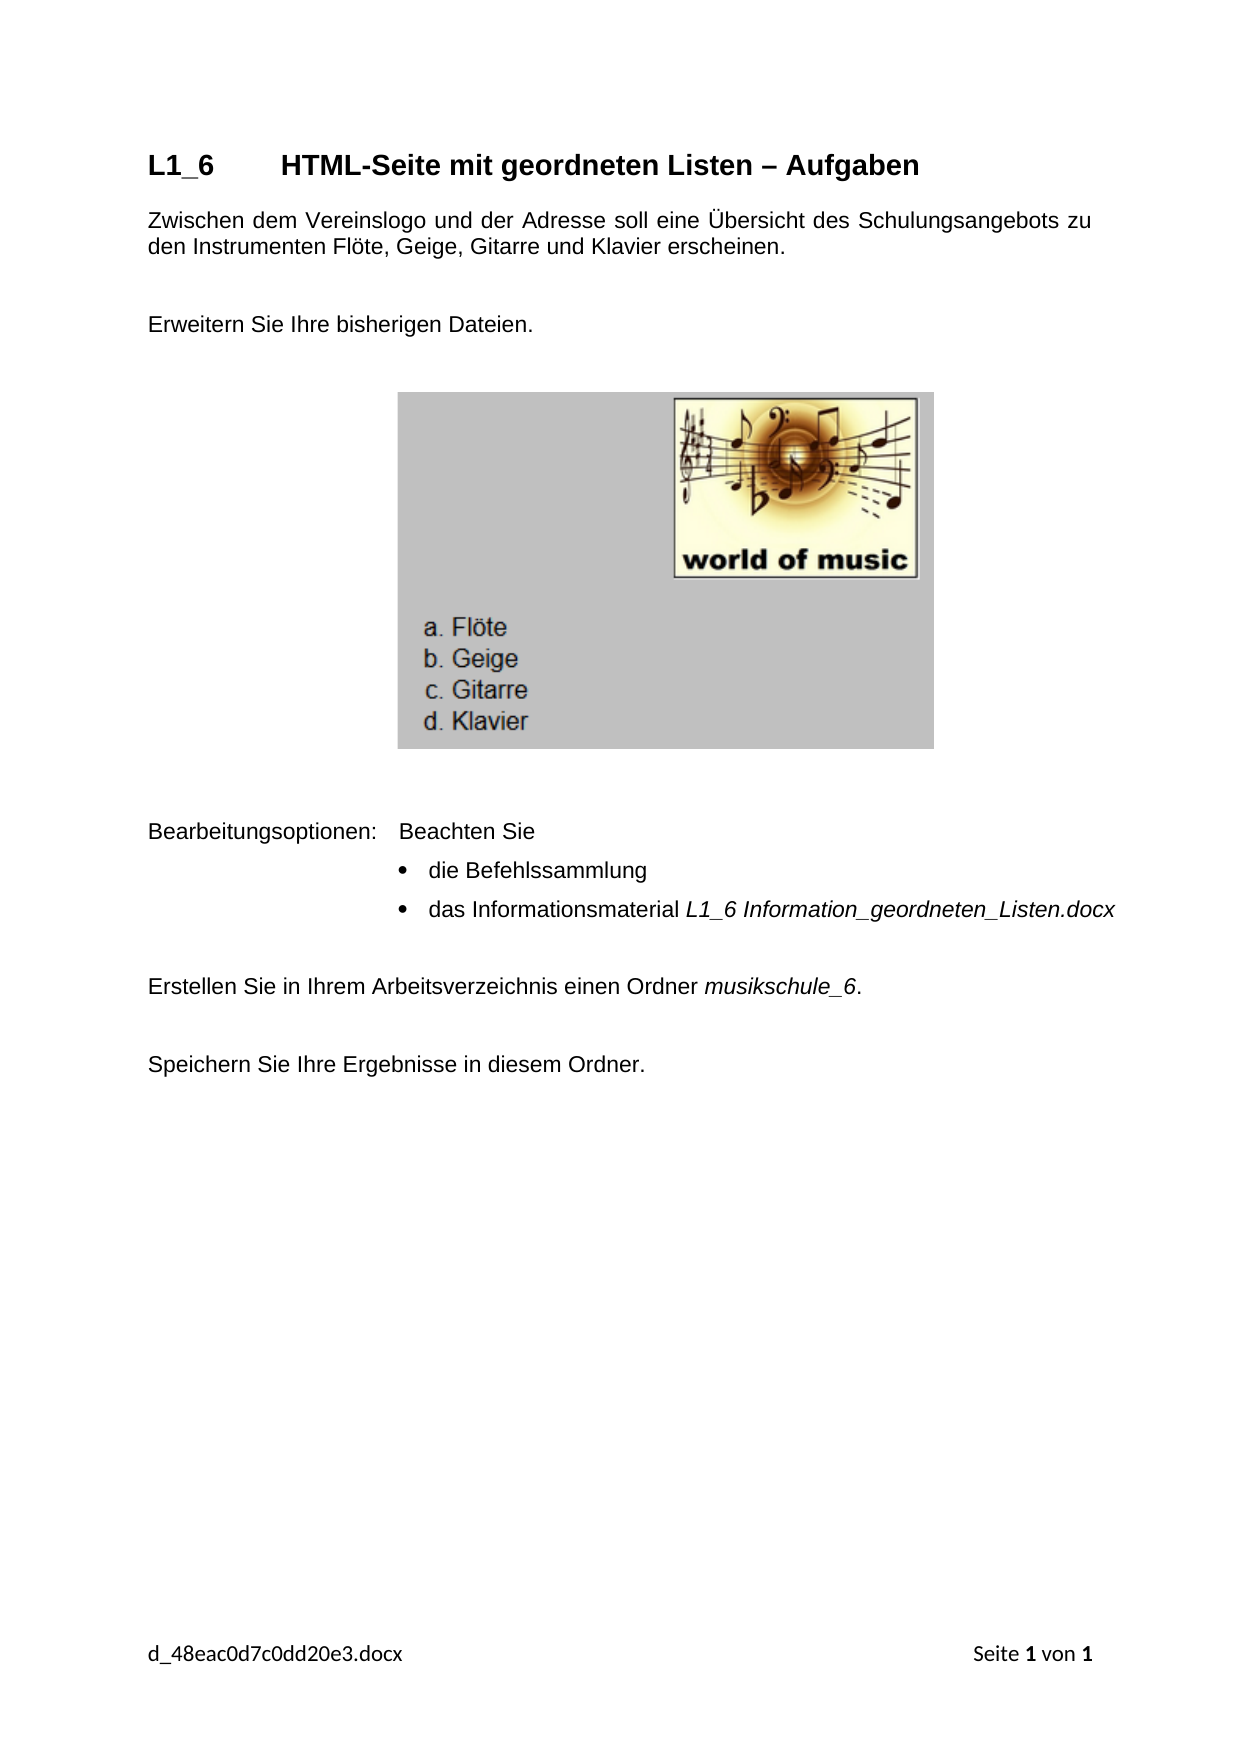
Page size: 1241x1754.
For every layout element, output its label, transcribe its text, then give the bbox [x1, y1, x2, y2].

list Speichern Sie Ihre Ergebnisse in diesem Ordner. [148, 1051, 1093, 1077]
list das Informationsmaterial L1_6 Information_geordneten_Listen.docx [399, 896, 1152, 922]
picture [397, 392, 934, 749]
text L1_6 HTML-Seite mit geordneten Listen – Aufgaben [148, 148, 1093, 181]
text Zwischen dem Vereinslogo und der Adresse soll eine Übersicht des Schulungsangebots zu den Instrumenten Flöte, Geige, Gitarre und Klavier erscheinen. [148, 207, 1093, 260]
text Erweitern Sie Ihre bisherigen Dateien. [148, 311, 1093, 337]
list Erstellen Sie in Ihrem Arbeitsverzeichnis einen Ordner musikschule_6. [148, 973, 1093, 999]
list Bearbeitungsoptionen: Beachten Sie [148, 818, 1093, 844]
list die Befehlssammlung [399, 857, 1137, 883]
